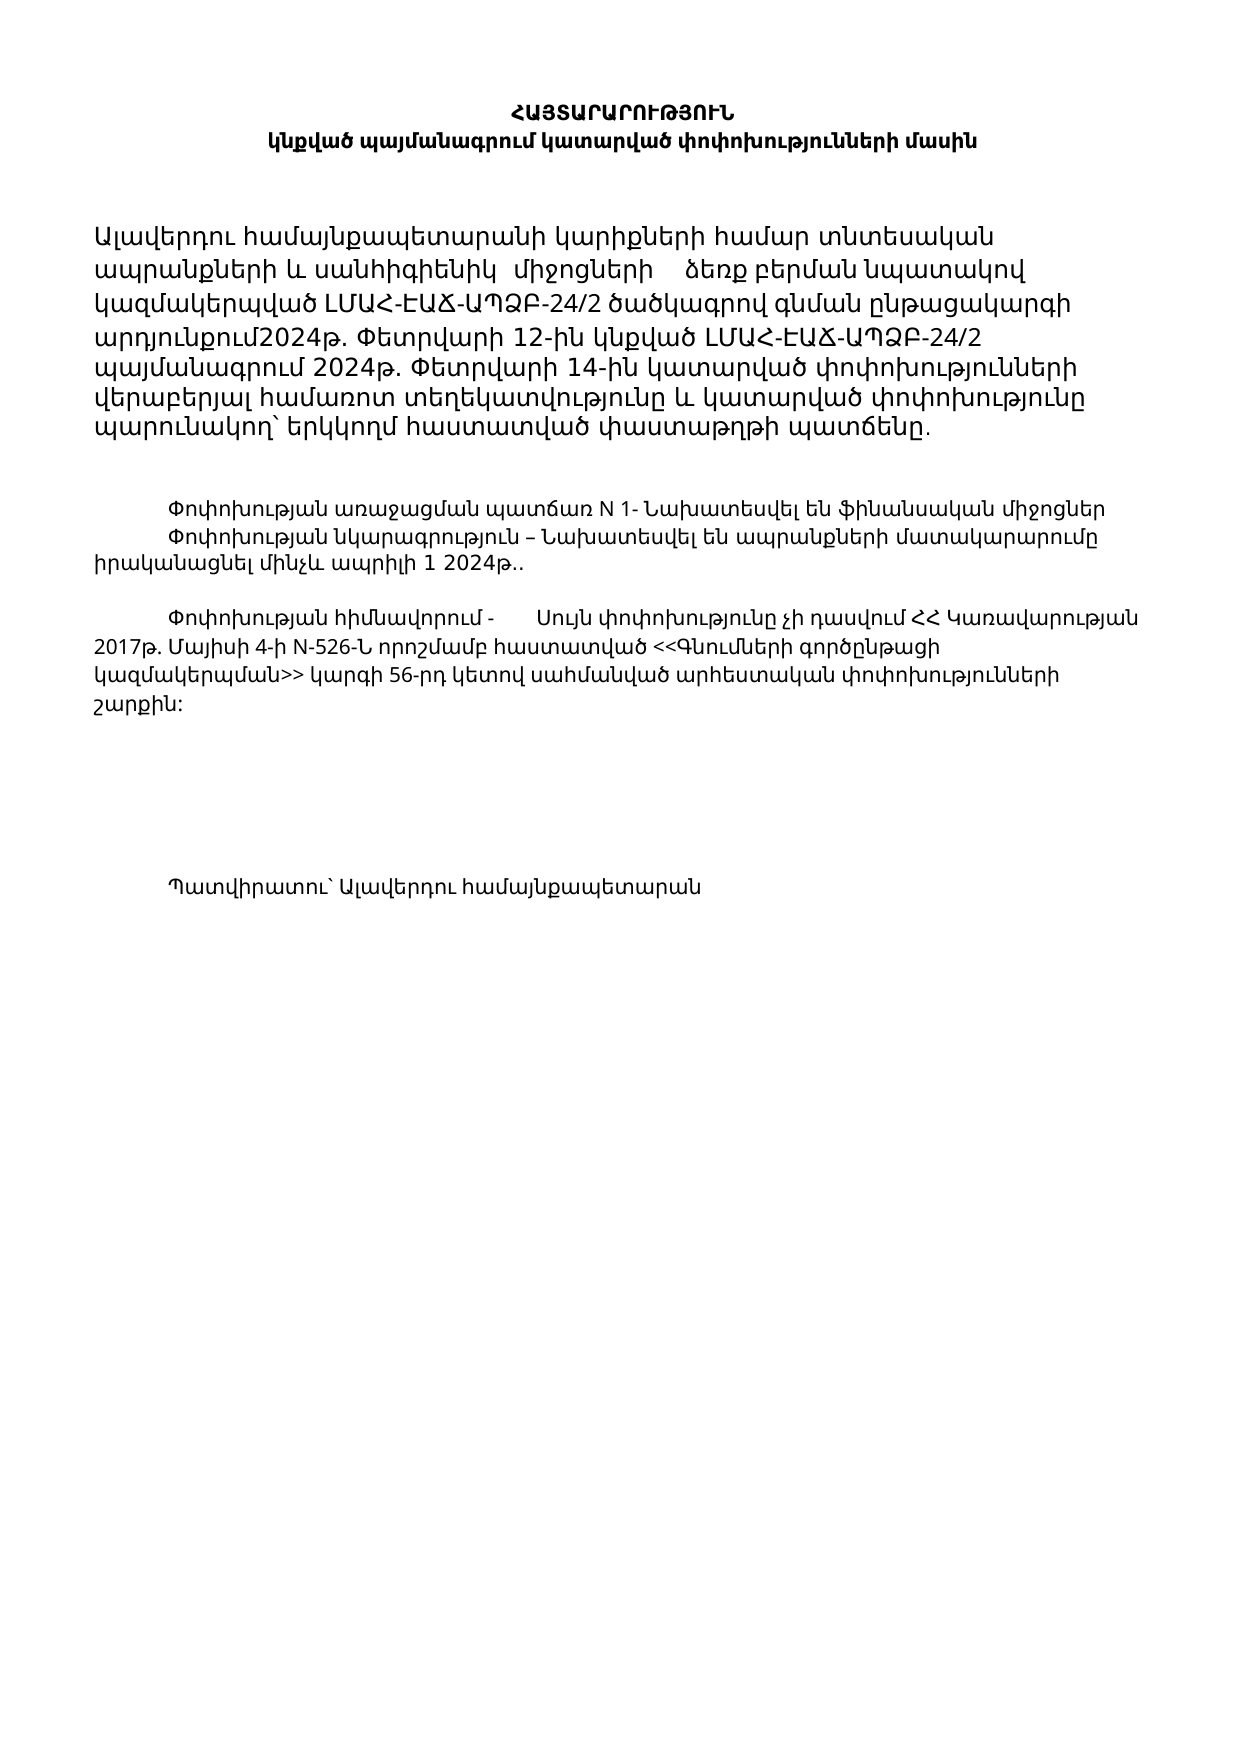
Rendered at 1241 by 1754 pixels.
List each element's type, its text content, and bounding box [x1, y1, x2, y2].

text կնքված պայմանագրում կատարված փոփոխությունների մասին [94, 126, 1152, 155]
text ՀԱՅՏԱՐԱՐՈՒԹՅՈՒՆ [94, 98, 1152, 126]
text Փոփոխության հիմնավորում - Սույն փոփոխությունը չի դասվում ՀՀ Կառավարության 2017թ. Մայիսի 4-ի N-526-Ն որոշմամբ հաստատված <<Գնումների գործընթացի կազմակերպման>> կարգի 56-րդ կետով սահմանված արհեստական փոփոխությունների շարքին: [94, 603, 1152, 717]
text Փոփոխության առաջացման պատճառ N 1- Նախատեսվել են ֆինանսական միջոցներ [94, 494, 1152, 522]
text Փոփոխության նկարագրություն – Նախատեսվել են ապրանքների մատակարարումը իրականացնել մինչև ապրիլի 1 2024թ.. [94, 522, 1152, 575]
text Ալավերդու համայնքապետարանի կարիքների համար տնտեսական ապրանքների և սանհիգիենիկ միջոցների ձեռք բերման նպատակով կազմակերպված ԼՄԱՀ-ԷԱՃ-ԱՊՁԲ-24/2 ծածկագրով գնման ընթացակարգի արդյունքում2024թ. Փետրվարի 12-ին կնքված ԼՄԱՀ-ԷԱՃ-ԱՊՁԲ-24/2 պայմանագրում 2024թ. Փետրվարի 14-ին կատարված փոփոխությունների վերաբերյալ համառոտ տեղեկատվությունը և կատարված փոփոխությունը պարունակող՝ երկկողմ հաստատված փաստաթղթի պատճենը. [94, 222, 1152, 441]
text Պատվիրատու` Ալավերդու համայնքապետարան [94, 872, 1152, 901]
